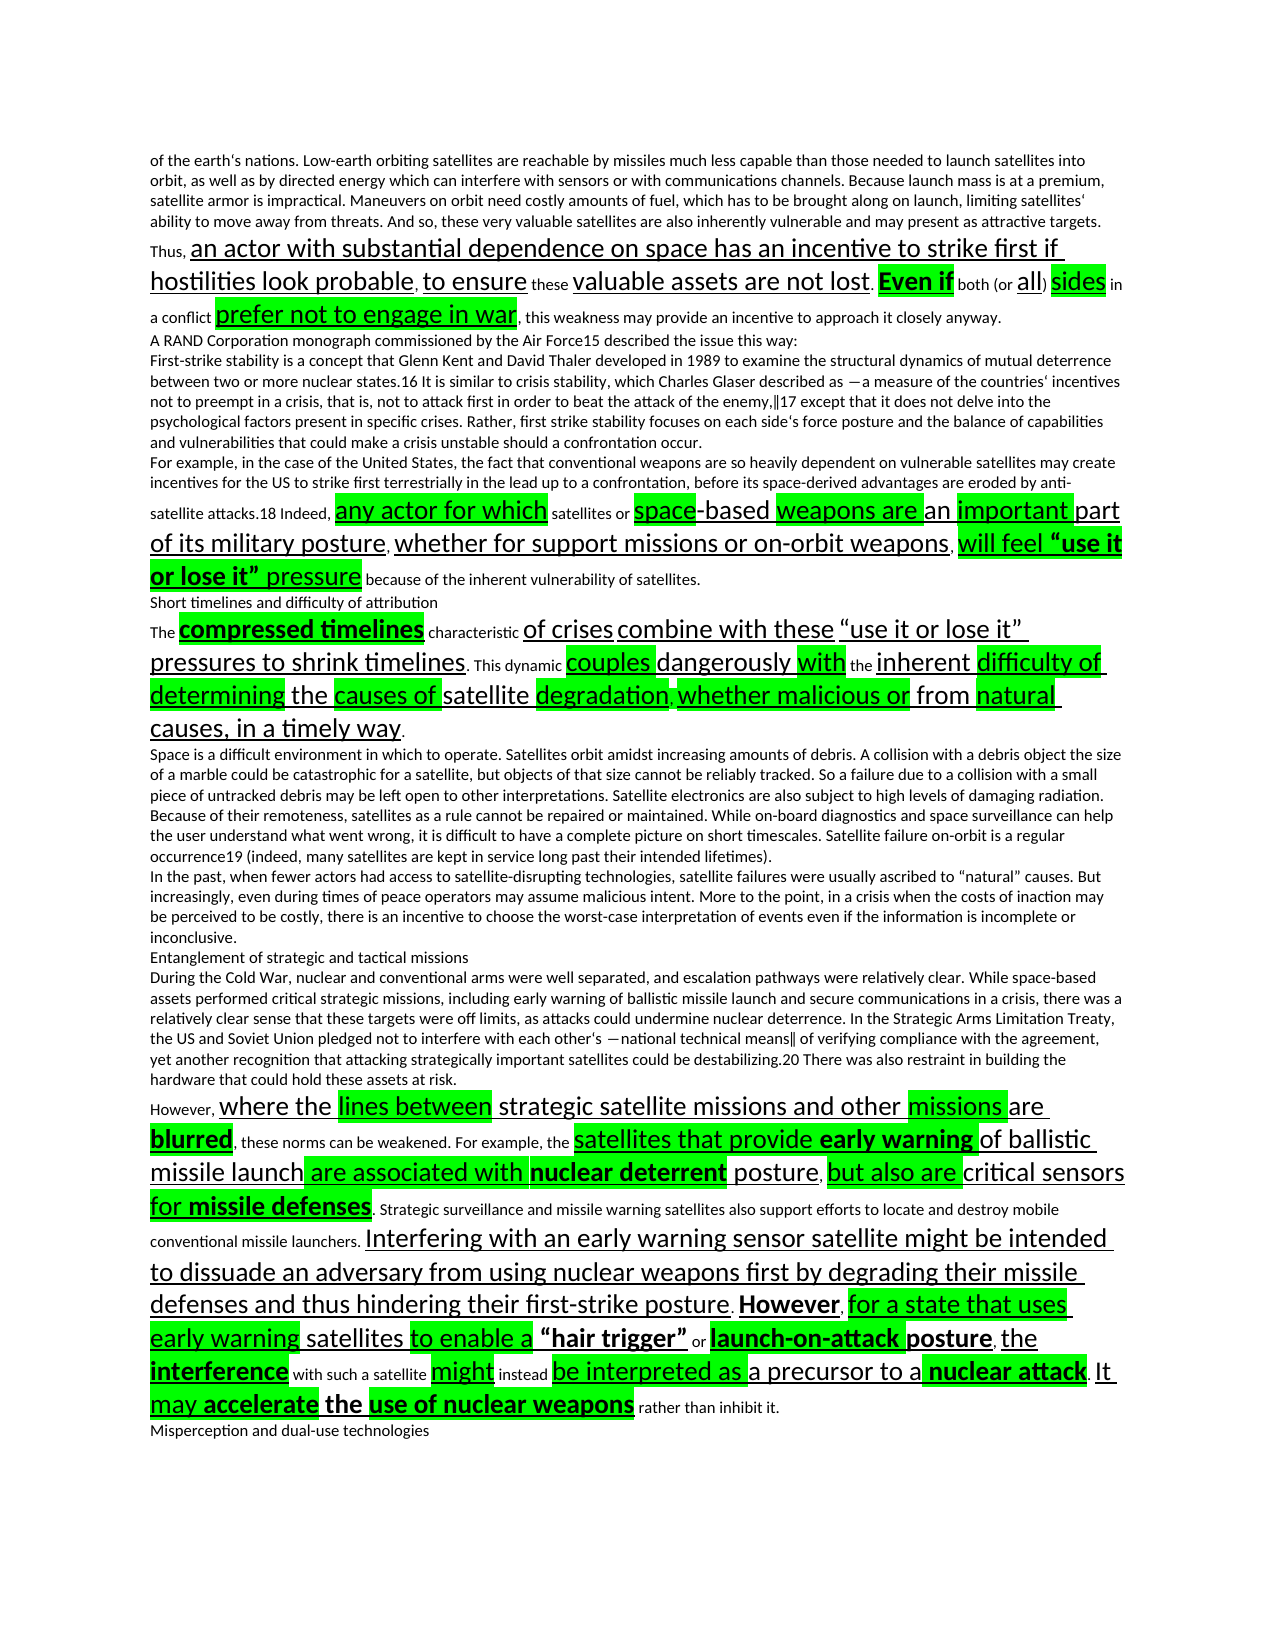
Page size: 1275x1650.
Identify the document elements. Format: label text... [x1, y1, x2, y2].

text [150, 150, 1125, 231]
text Short timelines and difficulty of attribution [150, 592, 1125, 612]
text However, where the lines between strategic satellite missions and other missions are blurred, these norms can be weakened. For example, the satellites that provide early warning of ballistic missile launch are associated with nuclear deterrent posture, but also are critical sensors for missile defenses. Strategic surveillance and missile warning satellites also support efforts to locate and destroy mobile conventional missile launchers. Interfering with an early warning sensor satellite might be intended to dissuade an adversary from using nuclear weapons first by degrading their missile defenses and thus hindering their first-strike posture. However, for a state that uses early warning satellites to enable a “hair trigger” or launch-on-attack posture, the interference with such a satellite might instead be interpreted as a precursor to a nuclear attack. It may accelerate the use of nuclear weapons rather than inhibit it. [150, 1156, 1125, 1420]
text Misperception and dual-use technologies [150, 1420, 1125, 1440]
text Space is a difficult environment in which to operate. Satellites orbit amidst increasing amounts of debris. A collision with a debris object the size of a marble could be catastrophic for a satellite, but objects of that size cannot be reliably tracked. So a failure due to a collision with a small piece of untracked debris may be left open to other interpretations. Satellite electronics are also subject to high levels of damaging radiation. Because of their remoteness, satellites as a rule cannot be repaired or maintained. While on-board diagnostics and space surveillance can help the user understand what went wrong, it is difficult to have a complete picture on short timescales. Satellite failure on-orbit is a regular occurrence19 (indeed, many satellites are kept in service long past their intended lifetimes). [150, 744, 1125, 866]
text In the past, when fewer actors had access to satellite-disrupting technologies, satellite failures were usually ascribed to “natural” causes. But increasingly, even during times of peace operators may assume malicious intent. More to the point, in a crisis when the costs of inaction may be perceived to be costly, there is an incentive to choose the worst-case interpretation of events even if the information is incomplete or inconclusive. [150, 866, 1125, 947]
text During the Cold War, nuclear and conventional arms were well separated, and escalation pathways were relatively clear. While space-based assets performed critical strategic missions, including early warning of ballistic missile launch and secure communications in a crisis, there was a relatively clear sense that these targets were off limits, as attacks could undermine nuclear deterrence. In the Strategic Arms Limitation Treaty, the US and Soviet Union pledged not to interfere with each other‘s ―national technical means‖ of verifying compliance with the agreement, yet another recognition that attacking strategically important satellites could be destabilizing.20 There was also restraint in building the hardware that could hold these assets at risk. [150, 968, 1125, 1089]
text For example, in the case of the United States, the fact that conventional weapons are so heavily dependent on vulnerable satellites may create incentives for the US to strike first terrestrially in the lead up to a confrontation, before its space-derived advantages are eroded by anti-satellite attacks.18 Indeed, any actor for which satellites or space-based weapons are an important part of its military posture, whether for support missions or on-orbit weapons, will feel “use it or lose it” pressure because of the inherent vulnerability of satellites. [150, 452, 1125, 592]
text A RAND Corporation monograph commissioned by the Air Force15 described the issue this way: [150, 330, 1125, 351]
text Thus, an actor with substantial dependence on space has an incentive to strike first if hostilities look probable, to ensure these valuable assets are not lost. Even if both (or all) sides in a conflict prefer not to engage in war, this weakness may provide an incentive to approach it closely anyway. [150, 231, 1125, 330]
text First-strike stability is a concept that Glenn Kent and David Thaler developed in 1989 to examine the structural dynamics of mutual deterrence between two or more nuclear states.16 It is similar to crisis stability, which Charles Glaser described as ―a measure of the countries‘ incentives not to preempt in a crisis, that is, not to attack first in order to beat the attack of the enemy,‖17 except that it does not delve into the psychological factors present in specific crises. Rather, first strike stability focuses on each side‘s force posture and the balance of capabilities and vulnerabilities that could make a crisis unstable should a confrontation occur. [150, 351, 1125, 452]
text The compressed timelines characteristic of crises combine with these “use it or lose it” pressures to shrink timelines. This dynamic couples dangerously with the inherent difficulty of determining the causes of satellite degradation, whether malicious or from natural causes, in a timely way. [150, 612, 1125, 744]
text However, where the lines between strategic satellite missions and other missions are blurred, these norms can be weakened. For example, the satellites that provide early warning of ballistic missile launch are associated with nuclear deterrent posture, but also are critical sensors for missile defenses. Strategic surveillance and missile warning satellites also support efforts to locate and destroy mobile conventional missile launchers. Interfering with an early warning sensor satellite might be intended to dissuade an adversary from using nuclear weapons first by degrading their missile defenses and thus hindering their first-strike posture. However, for a state that uses early warning satellites to enable a “hair trigger” or launch-on-attack posture, the interference with such a satellite might instead be interpreted as a precursor to a nuclear attack. It may accelerate the use of nuclear weapons rather than inhibit it. [150, 1089, 1125, 1184]
text Entanglement of strategic and tactical missions [150, 947, 1125, 968]
